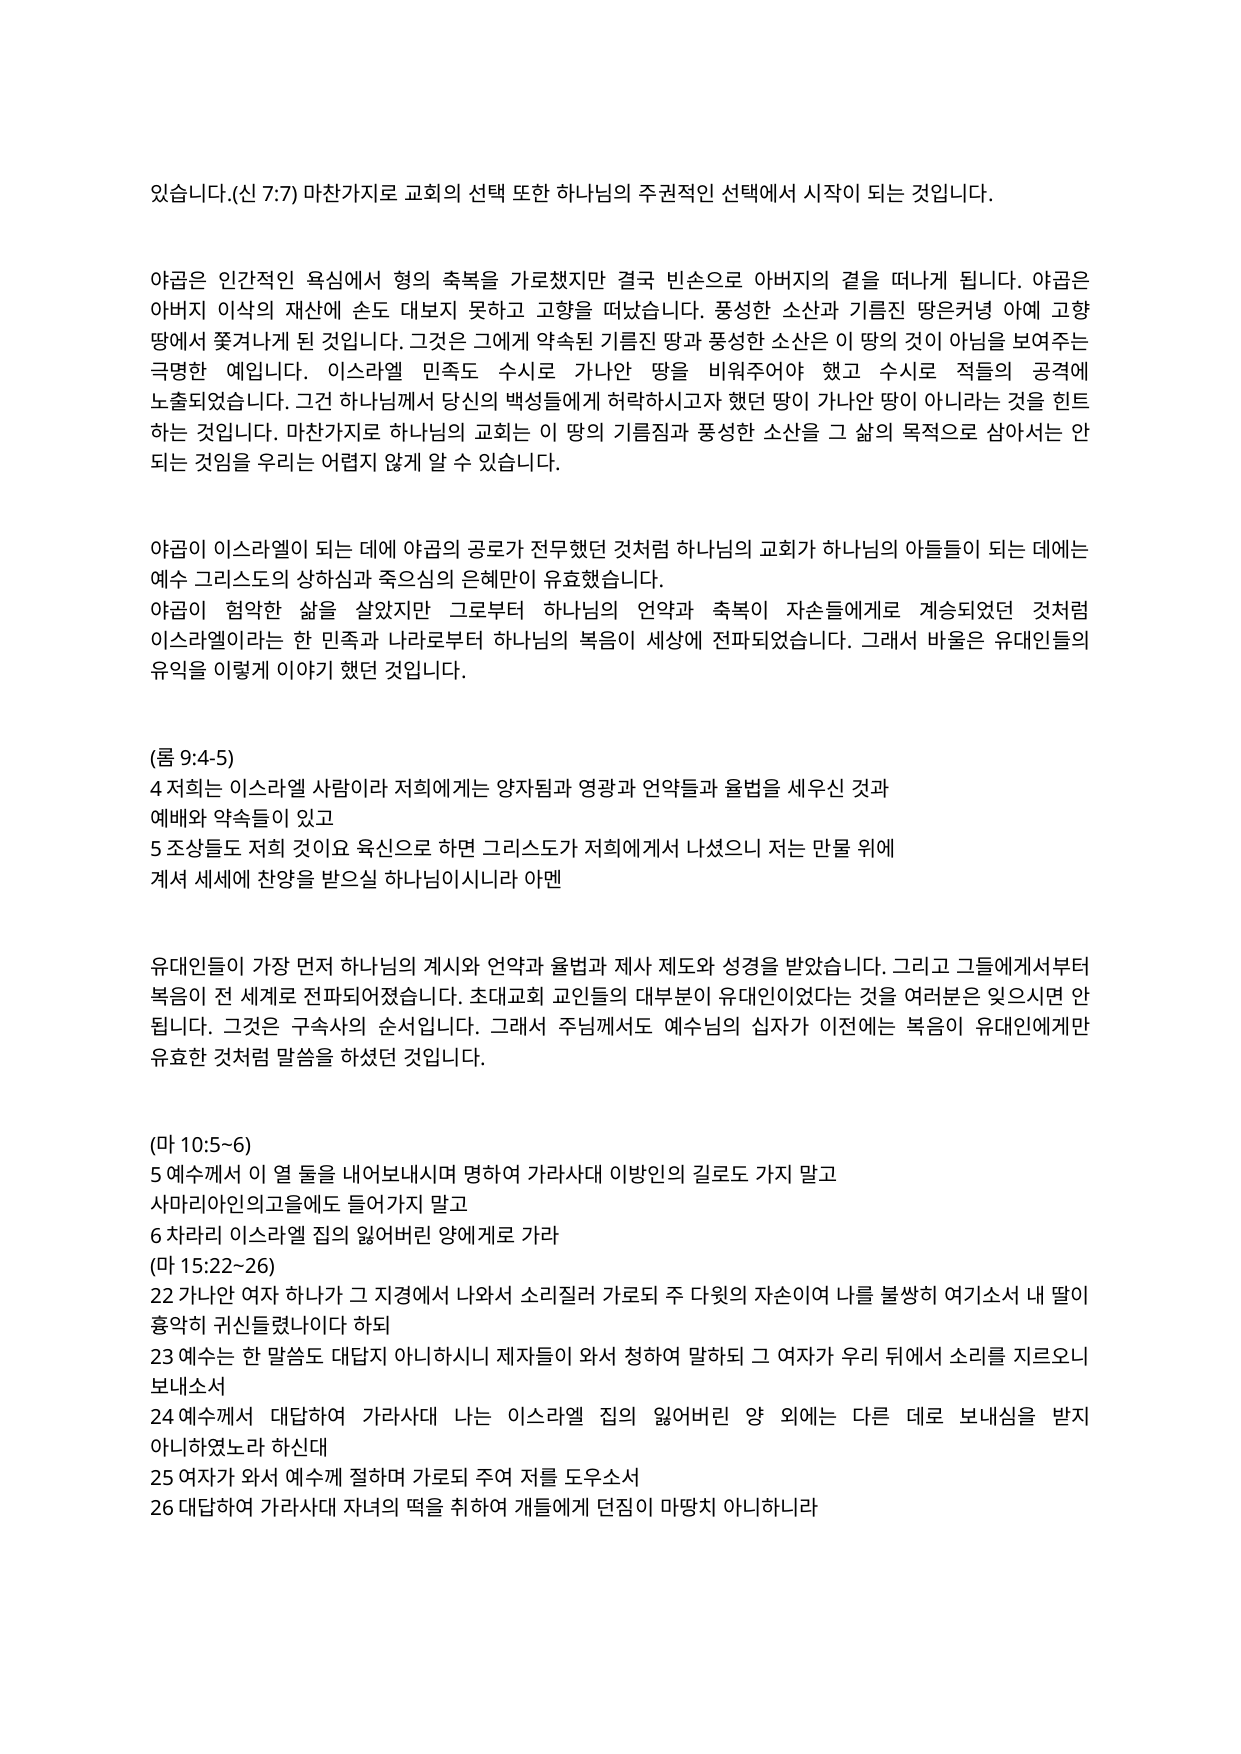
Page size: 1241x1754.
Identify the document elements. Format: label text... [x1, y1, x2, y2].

text 25여자가 와서 예수께 절하며 가로되 주여 저를 도우소서 [150, 1461, 1090, 1491]
text (마15:22~26) [150, 1249, 1090, 1279]
text 야곱이 이스라엘이 되는 데에 야곱의 공로가 전무했던 것처럼 하나님의 교회가 하나님의 아들들이 되는 데에는 예수 그리스도의 상하심과 죽으심의 은혜만이 유효했습니다. [150, 533, 1090, 594]
text 유대인들이 가장 먼저 하나님의 계시와 언약과 율법과 제사 제도와 성경을 받았습니다. 그리고 그들에게서부터 복음이 전 세계로 전파되어졌습니다. 초대교회 교인들의 대부분이 유대인이었다는 것을 여러분은 잊으시면 안 됩니다. 그것은 구속사의 순서입니다. 그래서 주님께서도 예수님의 십자가 이전에는 복음이 유대인에게만 유효한 것처럼 말씀을 하셨던 것입니다. [150, 950, 1090, 1071]
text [150, 177, 1090, 207]
text (마10:5~6) [150, 1128, 1090, 1158]
text 4저희는 이스라엘 사람이라 저희에게는 양자됨과 영광과 언약들과 율법을 세우신 것과 [150, 772, 1090, 802]
text 24예수께서 대답하여 가라사대 나는 이스라엘 집의 잃어버린 양 외에는 다른 데로 보내심을 받지 아니하였노라 하신대 [150, 1401, 1090, 1461]
text (롬9:4-5) [150, 742, 1090, 772]
text 5예수께서 이 열 둘을 내어보내시며 명하여 가라사대 이방인의 길로도 가지 말고 [150, 1158, 1090, 1189]
text 사마리아인의고을에도 들어가지 말고 [150, 1189, 1090, 1219]
text 6차라리 이스라엘 집의 잃어버린 양에게로 가라 [150, 1219, 1090, 1249]
text 야곱은 인간적인 욕심에서 형의 축복을 가로챘지만 결국 빈손으로 아버지의 곁을 떠나게 됩니다. 야곱은 아버지 이삭의 재산에 손도 대보지 못하고 고향을 떠났습니다. 풍성한 소산과 기름진 땅은커녕 아예 고향 땅에서 쫓겨나게 된 것입니다. 그것은 그에게 약속된 기름진 땅과 풍성한 소산은 이 땅의 것이 아님을 보여주는 극명한 예입니다. 이스라엘 민족도 수시로 가나안 땅을 비워주어야 했고 수시로 적들의 공격에 노출되었습니다. 그건 하나님께서 당신의 백성들에게 허락하시고자 했던 땅이 가나안 땅이 아니라는 것을 힌트 하는 것입니다. 마찬가지로 하나님의 교회는 이 땅의 기름짐과 풍성한 소산을 그 삶의 목적으로 삼아서는 안 되는 것임을 우리는 어렵지 않게 알 수 있습니다. [150, 264, 1090, 477]
text 예배와 약속들이 있고 [150, 802, 1090, 832]
text 26대답하여 가라사대 자녀의 떡을 취하여 개들에게 던짐이 마땅치 아니하니라 [150, 1491, 1090, 1522]
text 5조상들도 저희 것이요 육신으로 하면 그리스도가 저희에게서 나셨으니 저는 만물 위에 [150, 832, 1090, 863]
text 22가나안 여자 하나가 그 지경에서 나와서 소리질러 가로되 주 다윗의 자손이여 나를 불쌍히 여기소서 내 딸이 흉악히 귀신들렸나이다 하되 [150, 1279, 1090, 1340]
text 계셔 세세에 찬양을 받으실 하나님이시니라 아멘 [150, 863, 1090, 893]
text 23예수는 한 말씀도 대답지 아니하시니 제자들이 와서 청하여 말하되 그 여자가 우리 뒤에서 소리를 지르오니 보내소서 [150, 1340, 1090, 1401]
text 야곱이 험악한 삶을 살았지만 그로부터 하나님의 언약과 축복이 자손들에게로 계승되었던 것처럼 이스라엘이라는 한 민족과 나라로부터 하나님의 복음이 세상에 전파되었습니다. 그래서 바울은 유대인들의 유익을 이렇게 이야기 했던 것입니다. [150, 594, 1090, 685]
